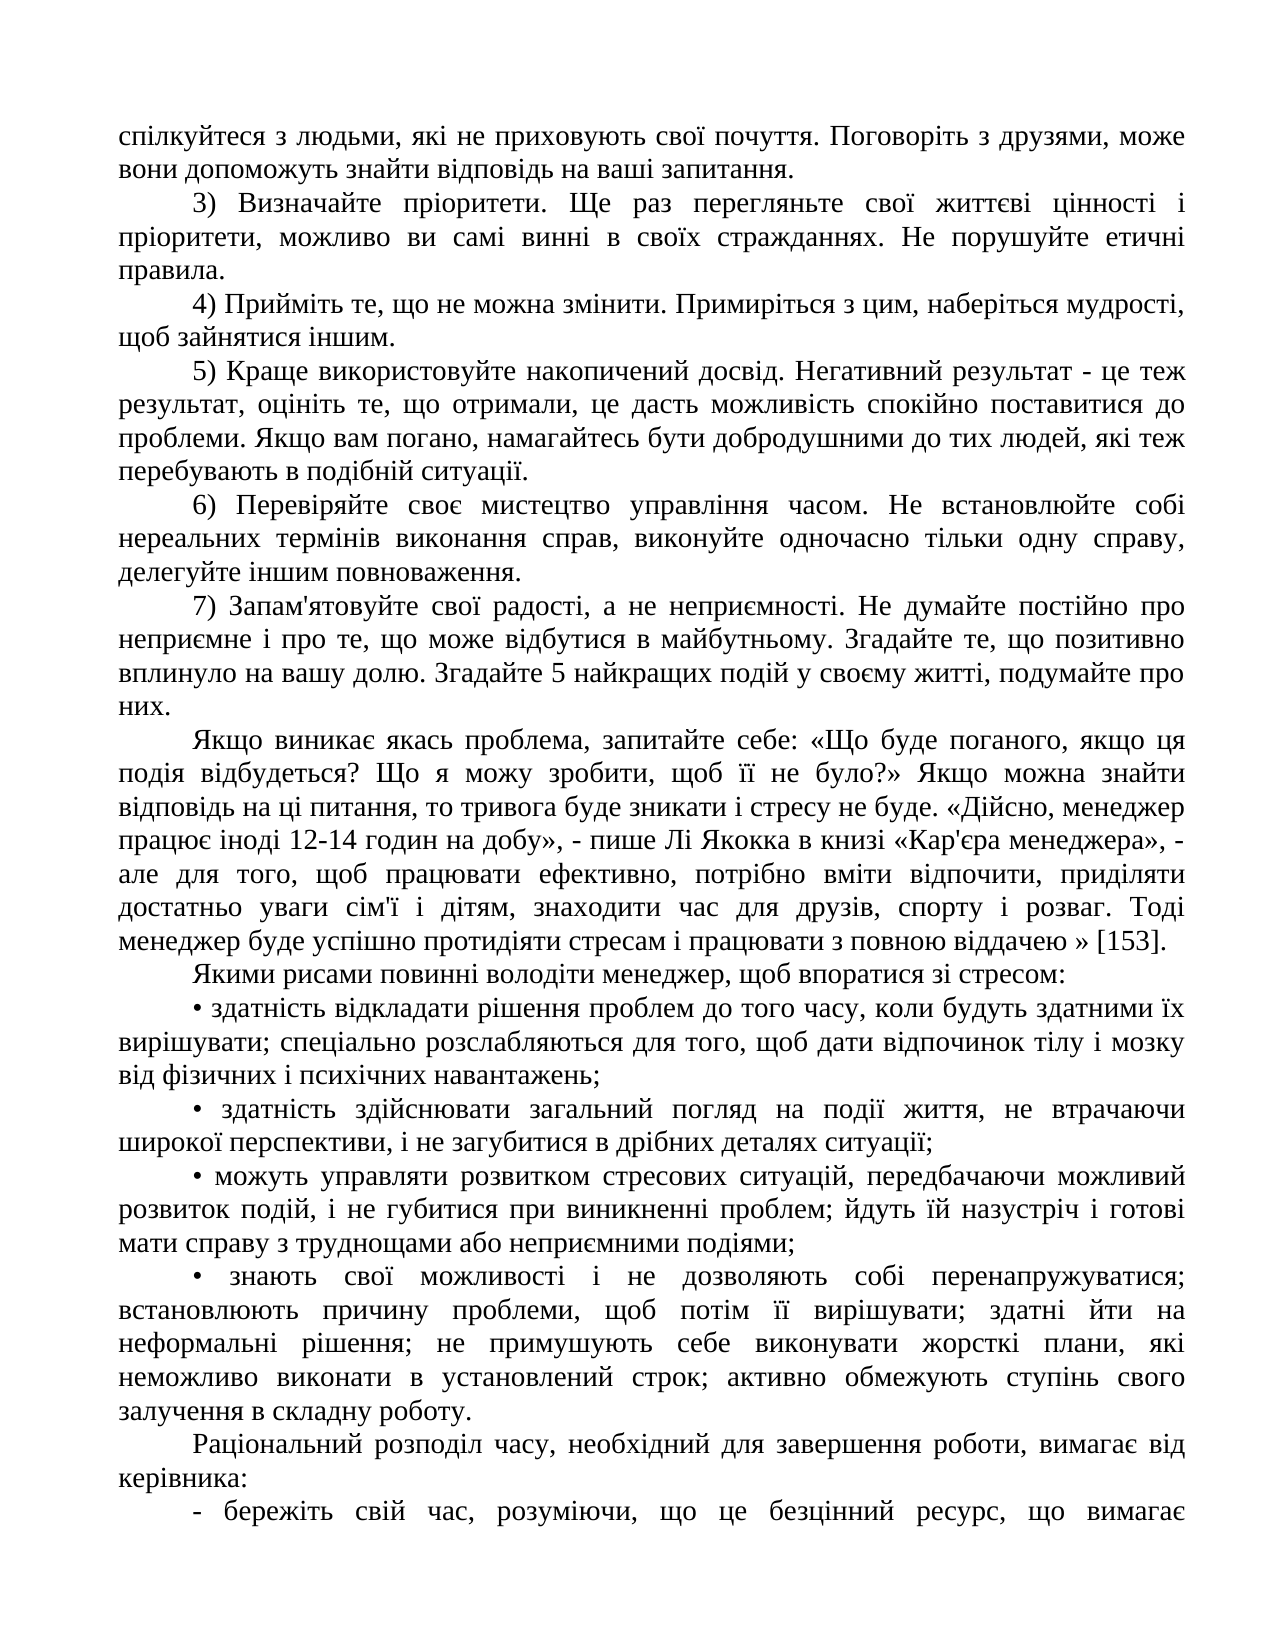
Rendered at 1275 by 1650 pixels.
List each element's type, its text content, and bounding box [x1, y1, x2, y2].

text • знають свої можливості і не дозволяють собі перенапружуватися; встановлюють причину проблеми, щоб потім її вирішувати; здатні йти на неформальні рішення; не примушують себе виконувати жорсткі плани, які неможливо виконати в установлений строк; активно обмежують ступінь свого залучення в складну роботу. [118, 1258, 1186, 1426]
text 5) Краще використовуйте накопичений досвід. Негативний результат - це теж результат, оцініть те, що отримали, це дасть можливість спокійно поставитися до проблеми. Якщо вам погано, намагайтесь бути добродушними до тих людей, які теж перебувають в подібній ситуації. [118, 353, 1186, 487]
text Якщо виникає якась проблема, запитайте себе: «Що буде поганого, якщо ця подія відбудеться? Що я можу зробити, щоб її не було?» Якщо можна знайти відповідь на ці питання, то тривога буде зникати і стресу не буде. «Дійсно, менеджер працює іноді 12-14 годин на добу», - пише Лі Якокка в книзі «Кар'єра менеджера», - але для того, щоб працювати ефективно, потрібно вміти відпочити, приділяти достатньо уваги сім'ї і дітям, знаходити час для друзів, спорту і розваг. Тоді менеджер буде успішно протидіяти стресам і працювати з повною віддачею » [153]. [118, 722, 1186, 957]
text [118, 118, 1186, 185]
text 4) Прийміть те, що не можна змінити. Примиріться з цим, наберіться мудрості, щоб зайнятися іншим. [118, 286, 1186, 353]
text 7) Запам'ятовуйте свої радості, а не неприємності. Не думайте постійно про неприємне і про те, що може відбутися в майбутньому. Згадайте те, що позитивно вплинуло на вашу долю. Згадайте 5 найкращих подій у своєму житті, подумайте про них. [118, 588, 1186, 722]
text Раціональний розподіл часу, необхідний для завершення роботи, вимагає від керівника: [118, 1426, 1186, 1493]
text 3) Визначайте пріоритети. Ще раз перегляньте свої життєві цінності і пріоритети, можливо ви самі винні в своїх стражданнях. Не порушуйте етичні правила. [118, 185, 1186, 286]
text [118, 1493, 1186, 1527]
text • здатність здійснювати загальний погляд на події життя, не втрачаючи широкої перспективи, і не загубитися в дрібних деталях ситуації; [118, 1091, 1186, 1158]
text 6) Перевіряйте своє мистецтво управління часом. Не встановлюйте собі нереальних термінів виконання справ, виконуйте одночасно тільки одну справу, делегуйте іншим повноваження. [118, 487, 1186, 588]
text • здатність відкладати рішення проблем до того часу, коли будуть здатними їх вирішувати; спеціально розслабляються для того, щоб дати відпочинок тілу і мозку від фізичних і психічних навантажень; [118, 990, 1186, 1091]
text • можуть управляти розвитком стресових ситуацій, передбачаючи можливий розвиток подій, і не губитися при виникненні проблем; йдуть їй назустріч і готові мати справу з труднощами або неприємними подіями; [118, 1158, 1186, 1258]
text Якими рисами повинні володіти менеджер, щоб впоратися зі стресом: [118, 957, 1186, 990]
